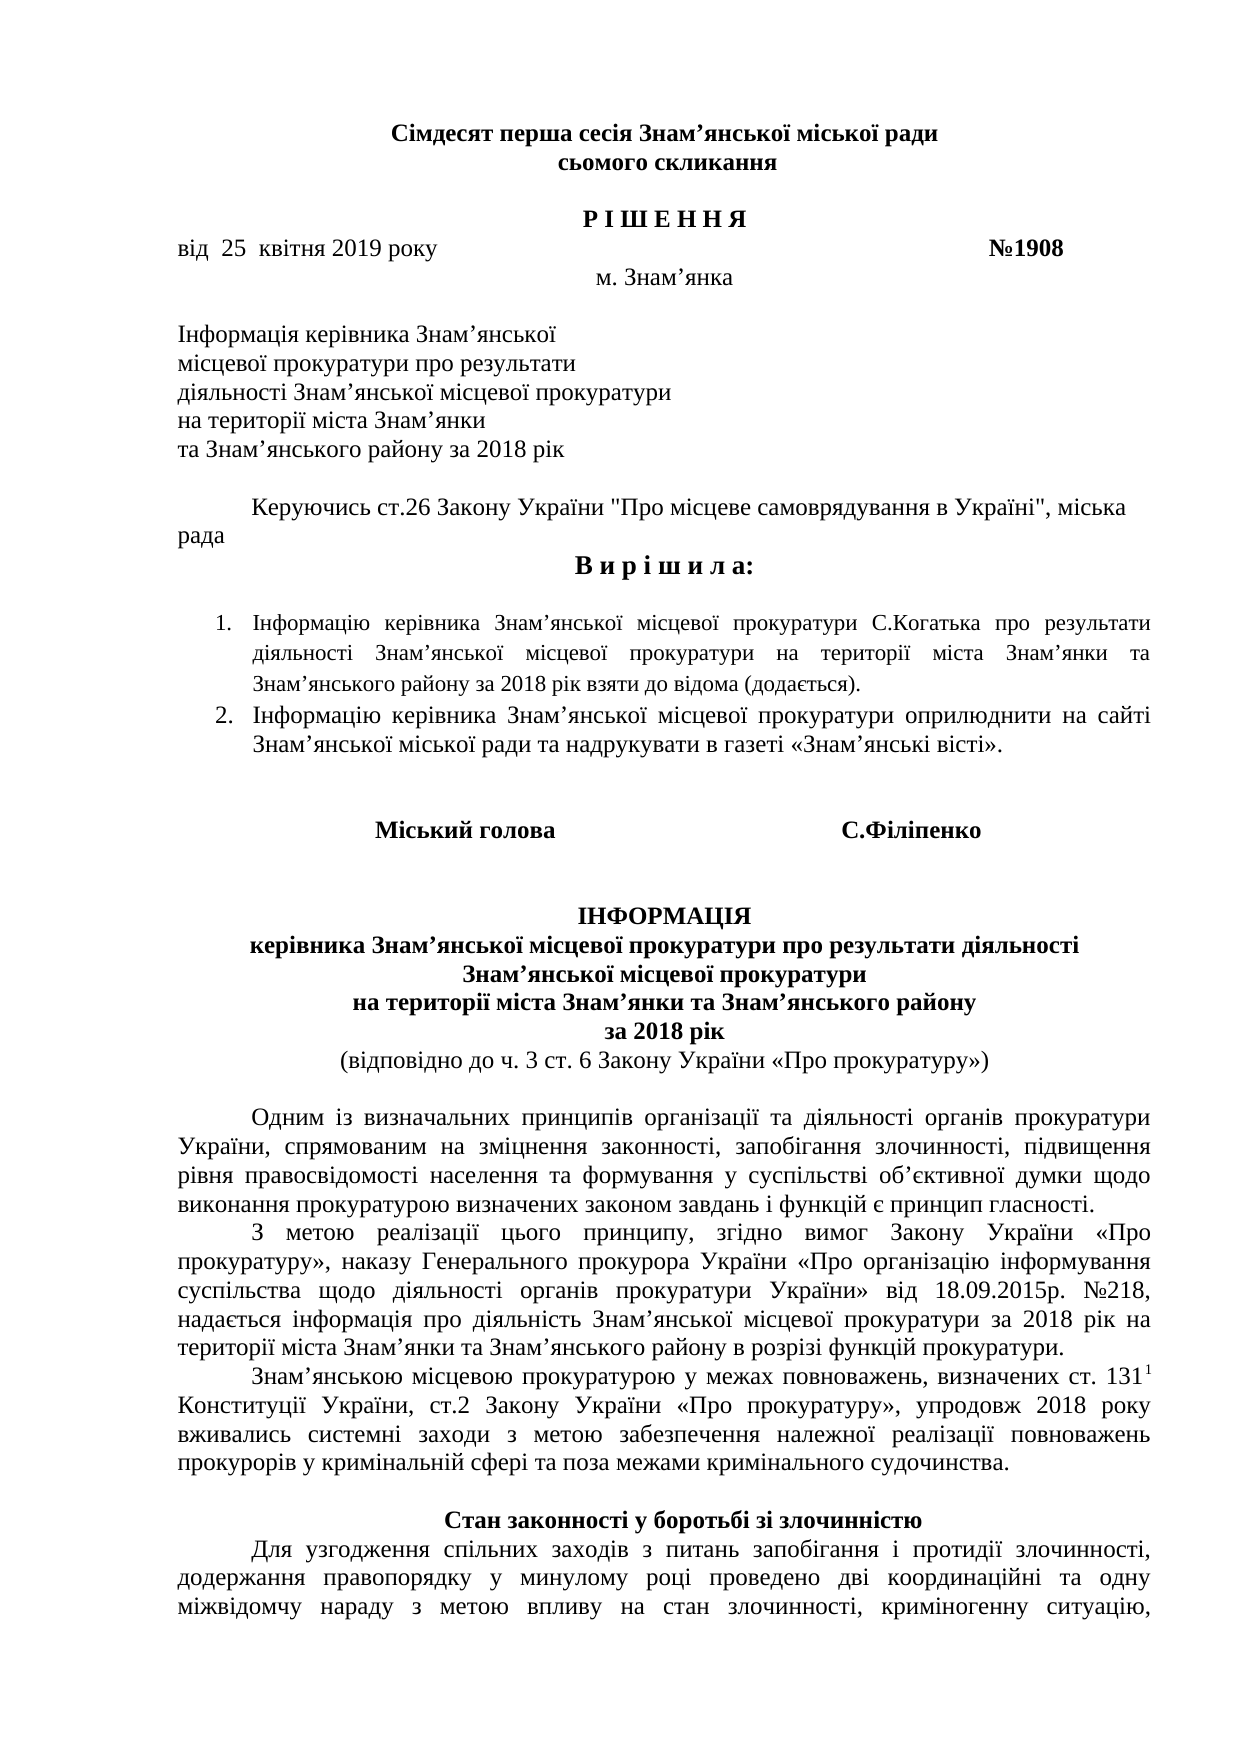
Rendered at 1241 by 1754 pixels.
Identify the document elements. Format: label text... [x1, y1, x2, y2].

text Інформація керівника Знам’янської [177, 319, 1152, 348]
text діяльності Знам’янської місцевої прокуратури [177, 377, 1152, 406]
text В и р і ш и л а: [177, 549, 1152, 581]
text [177, 1534, 1152, 1620]
text Одним із визначальних принципів організації та діяльності органів прокуратури України, спрямованим на зміцнення законності, запобігання злочинності, підвищення рівня правосвідомості населення та формування у суспільстві об’єктивної думки щодо виконання прокуратурою визначених законом завдань і функцій є принцип гласності. [177, 1102, 1152, 1217]
text місцевої прокуратури про результати [177, 348, 1152, 377]
text Стан законності у боротьбі зі злочинністю [215, 1505, 1152, 1534]
text Керуючись ст.26 Закону України "Про місцеве самоврядування в Україні", міська рада [177, 492, 1152, 549]
text сьомого скликання [177, 147, 1152, 176]
text Р І Ш Е Н Н Я [177, 204, 1152, 233]
text та Знам’янського району за 2018 рік [177, 434, 1152, 463]
text керівника Знам’янської місцевої прокуратури про результати діяльності Знам’янської місцевої прокуратури [177, 930, 1152, 987]
text Сімдесят перша сесія Знам’янської міської ради [177, 118, 1152, 147]
text за 2018 рік [177, 1016, 1152, 1045]
text З метою реалізації цього принципу, згідно вимог Закону України «Про прокуратуру», наказу Генерального прокурора України «Про організацію інформування суспільства щодо діяльності органів прокуратури України» від 18.09.2015р. №218, надається інформація про діяльність Знам’янської місцевої прокуратури за 2018 рік на території міста Знам’янки та Знам’янського району в розрізі функцій прокуратури. [177, 1217, 1152, 1361]
text від 25 квітня 2019 року №1908 [177, 233, 1152, 262]
text ІНФОРМАЦІЯ [177, 901, 1152, 930]
list Інформацію керівника Знам’янської місцевої прокуратури оприлюднити на сайті Знам’янської міської ради та надрукувати в газеті «Знам’янські вісті». [215, 700, 1152, 757]
text Міський голова С.Філіпенко [177, 815, 1152, 844]
text (відповідно до ч. 3 ст. 6 Закону України «Про прокуратуру») [177, 1045, 1152, 1074]
text на території міста Знам’янки та Знам’янського району [177, 987, 1152, 1016]
text на території міста Знам’янки [177, 406, 1152, 434]
list Інформацію керівника Знам’янської місцевої прокуратури С.Когатька про результати діяльності Знам’янської місцевої прокуратури на території міста Знам’янки та Знам’янського району за 2018 рік взяти до відома (додається). [215, 609, 1152, 696]
text м. Знам’янка [177, 262, 1152, 291]
text Знам’янською місцевою прокуратурою у межах повноважень, визначених ст. 1311 Конституції України, ст.2 Закону України «Про прокуратуру», упродовж 2018 року вживались системні заходи з метою забезпечення належної реалізації повноважень прокурорів у кримінальній сфері та поза межами кримінального судочинства. [177, 1361, 1152, 1476]
